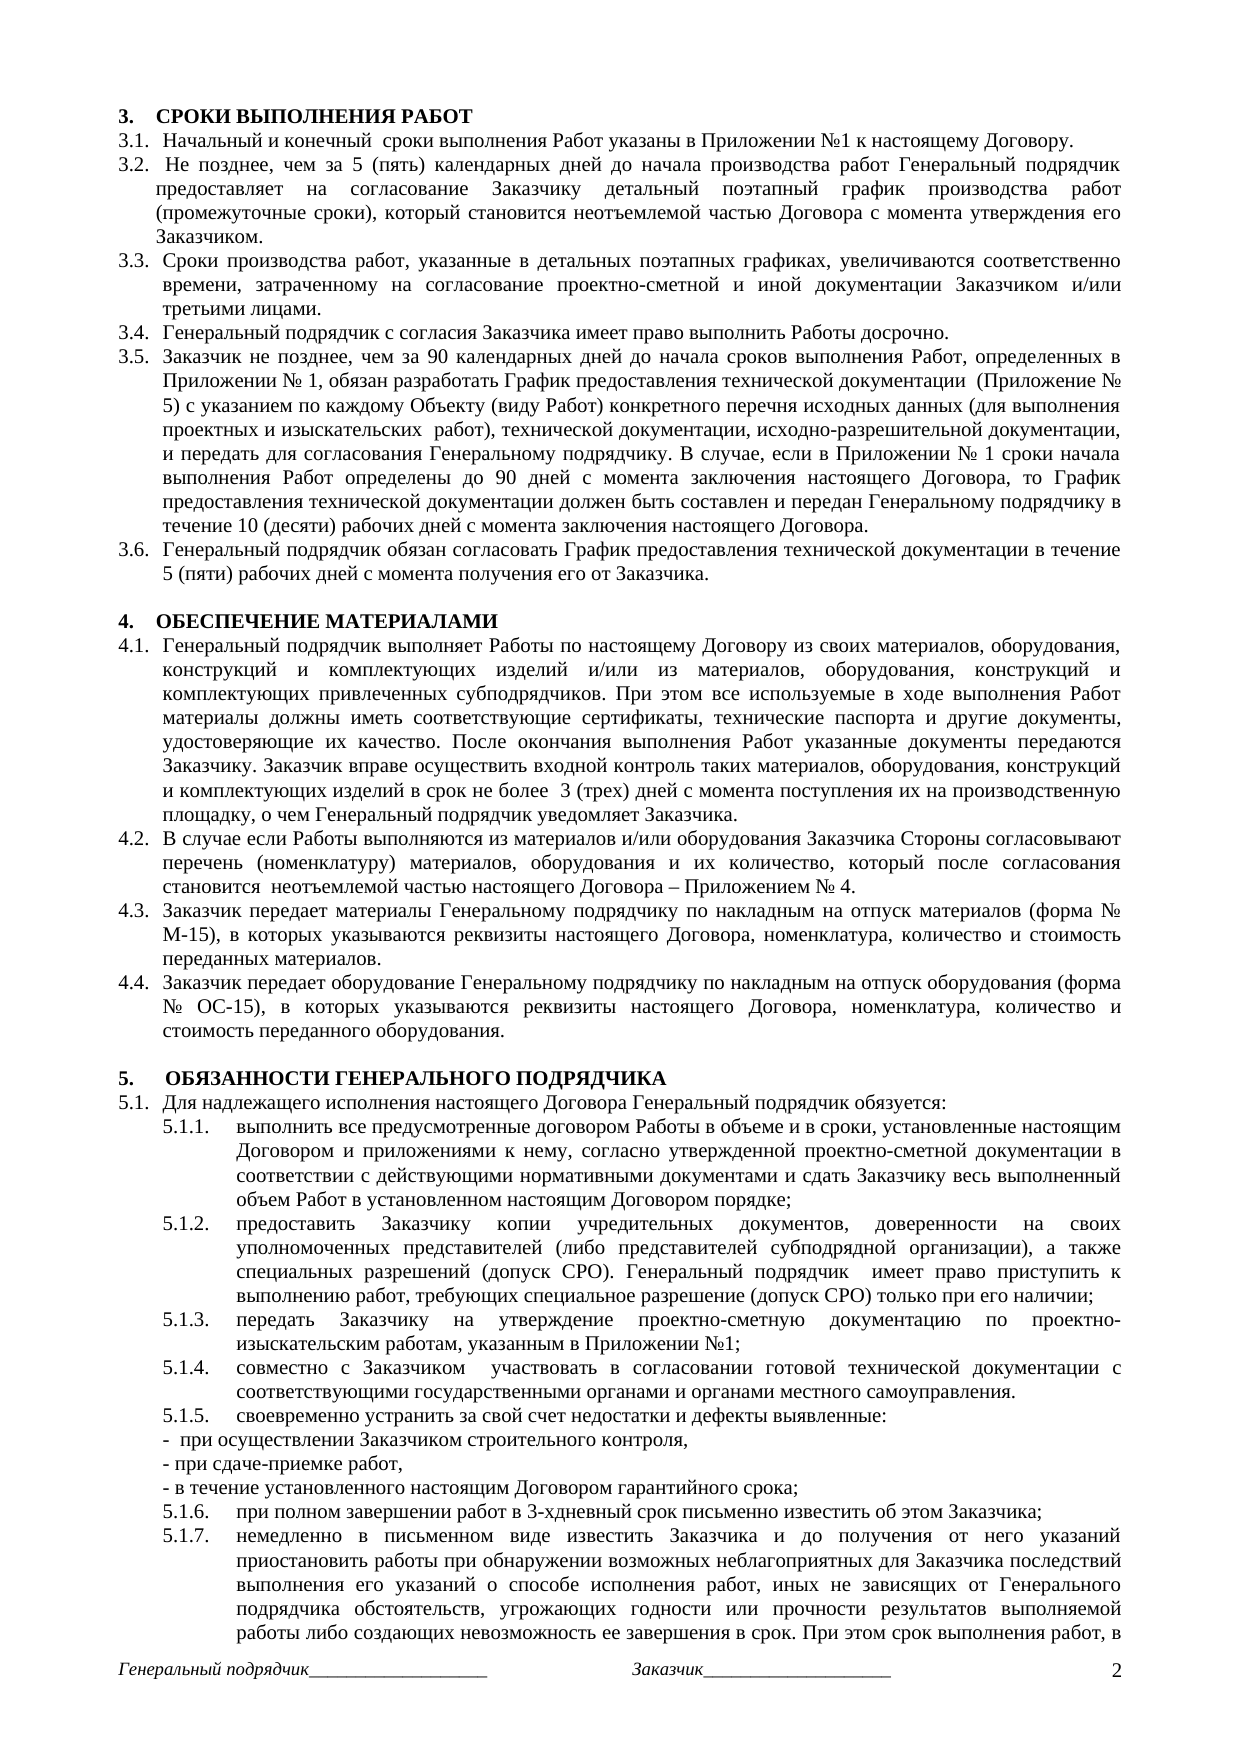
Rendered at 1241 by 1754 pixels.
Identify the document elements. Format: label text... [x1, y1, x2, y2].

subtitle СРОКИ ВЫПОЛНЕНИЯ РАБОТ [118, 104, 1122, 128]
list Заказчик передает оборудование Генеральному подрядчику по накладным на отпуск оборудования (форма № ОС-15), в которых указываются реквизиты настоящего Договора, номенклатура, количество и стоимость переданного оборудования. [118, 970, 1122, 1042]
list Генеральный подрядчик выполняет Работы по настоящему Договору из своих материалов, оборудования, конструкций и комплектующих изделий и/или из материалов, оборудования, конструкций и комплектующих привлеченных субподрядчиков. При этом все используемые в ходе выполнения Работ материалы должны иметь соответствующие сертификаты, технические паспорта и другие документы, удостоверяющие их качество. После окончания выполнения Работ указанные документы передаются Заказчику. Заказчик вправе осуществить входной контроль таких материалов, оборудования, конструкций и комплектующих изделий в срок не более 3 (трех) дней с момента поступления их на производственную площадку, о чем Генеральный подрядчик уведомляет Заказчика. [118, 633, 1122, 826]
subtitle Начальный и конечный сроки выполнения Работ указаны в Приложении №1 к настоящему Договору. [118, 128, 1122, 152]
subtitle своевременно устранить за свой счет недостатки и дефекты выявленные: [162, 1403, 1122, 1427]
subtitle предоставить Заказчику копии учредительных документов, доверенности на своих уполномоченных представителей (либо представителей субподрядной организации), а также специальных разрешений (допуск СРО). Генеральный подрядчик имеет право приступить к выполнению работ, требующих специальное разрешение (допуск СРО) только при его наличии; [162, 1211, 1122, 1307]
subtitle Заказчик не позднее, чем за 90 календарных дней до начала сроков выполнения Работ, определенных в Приложении № 1, обязан разработать График предоставления технической документации (Приложение № 5) с указанием по каждому Объекту (виду Работ) конкретного перечня исходных данных (для выполнения проектных и изыскательских работ), технической документации, исходно-разрешительной документации, и передать для согласования Генеральному подрядчику. В случае, если в Приложении № 1 сроки начала выполнения Работ определены до 90 дней с момента заключения настоящего Договора, то График предоставления технической документации должен быть составлен и передан Генеральному подрядчику в течение 10 (десяти) рабочих дней с момента заключения настоящего Договора. [118, 344, 1122, 537]
subtitle Генеральный подрядчик обязан согласовать График предоставления технической документации в течение 5 (пяти) рабочих дней с момента получения его от Заказчика. [118, 537, 1122, 585]
subtitle выполнить все предусмотренные договором Работы в объеме и в сроки, установленные настоящим Договором и приложениями к нему, согласно утвержденной проектно-сметной документации в соответствии с действующими нормативными документами и сдать Заказчику весь выполненный объем Работ в установленном настоящим Договором порядке; [162, 1114, 1122, 1211]
list Заказчик передает материалы Генеральному подрядчику по накладным на отпуск материалов (форма № М-15), в которых указываются реквизиты настоящего Договора, номенклатура, количество и стоимость переданных материалов. [118, 898, 1122, 970]
subtitle Генеральный подрядчик с согласия Заказчика имеет право выполнить Работы досрочно. [118, 320, 1122, 344]
subtitle передать Заказчику на утверждение проектно-сметную документацию по проектно-изыскательским работам, указанным в Приложении №1; [162, 1307, 1122, 1355]
subtitle Сроки производства работ, указанные в детальных поэтапных графиках, увеличиваются соответственно времени, затраченному на согласование проектно-сметной и иной документации Заказчиком и/или третьими лицами. [118, 248, 1122, 320]
subtitle Для надлежащего исполнения настоящего Договора Генеральный подрядчик обязуется: [118, 1090, 1122, 1114]
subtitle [162, 1523, 1122, 1644]
subtitle Не позднее, чем за 5 (пять) календарных дней до начала производства работ Генеральный подрядчик предоставляет на согласование Заказчику детальный поэтапный график производства работ (промежуточные сроки), который становится неотъемлемой частью Договора с момента утверждения его Заказчиком. [118, 152, 1122, 248]
subtitle ОБЯЗАННОСТИ ГЕНЕРАЛЬНОГО ПОДРЯДЧИКА [118, 1066, 1122, 1090]
subtitle - при осуществлении Заказчиком строительного контроля, [162, 1427, 1122, 1451]
subtitle - при сдаче-приемке работ, [162, 1451, 1122, 1475]
subtitle ОБЕСПЕЧЕНИЕ МАТЕРИАЛАМИ [118, 609, 1122, 633]
subtitle - в течение установленного настоящим Договором гарантийного срока; [162, 1475, 1122, 1499]
subtitle при полном завершении работ в 3-хдневный срок письменно известить об этом Заказчика; [162, 1499, 1122, 1523]
list В случае если Работы выполняются из материалов и/или оборудования Заказчика Стороны согласовывают перечень (номенклатуру) материалов, оборудования и их количество, который после согласования становится неотъемлемой частью настоящего Договора – Приложением № 4. [118, 826, 1122, 898]
subtitle совместно с Заказчиком участвовать в согласовании готовой технической документации с соответствующими государственными органами и органами местного самоуправления. [162, 1355, 1122, 1403]
